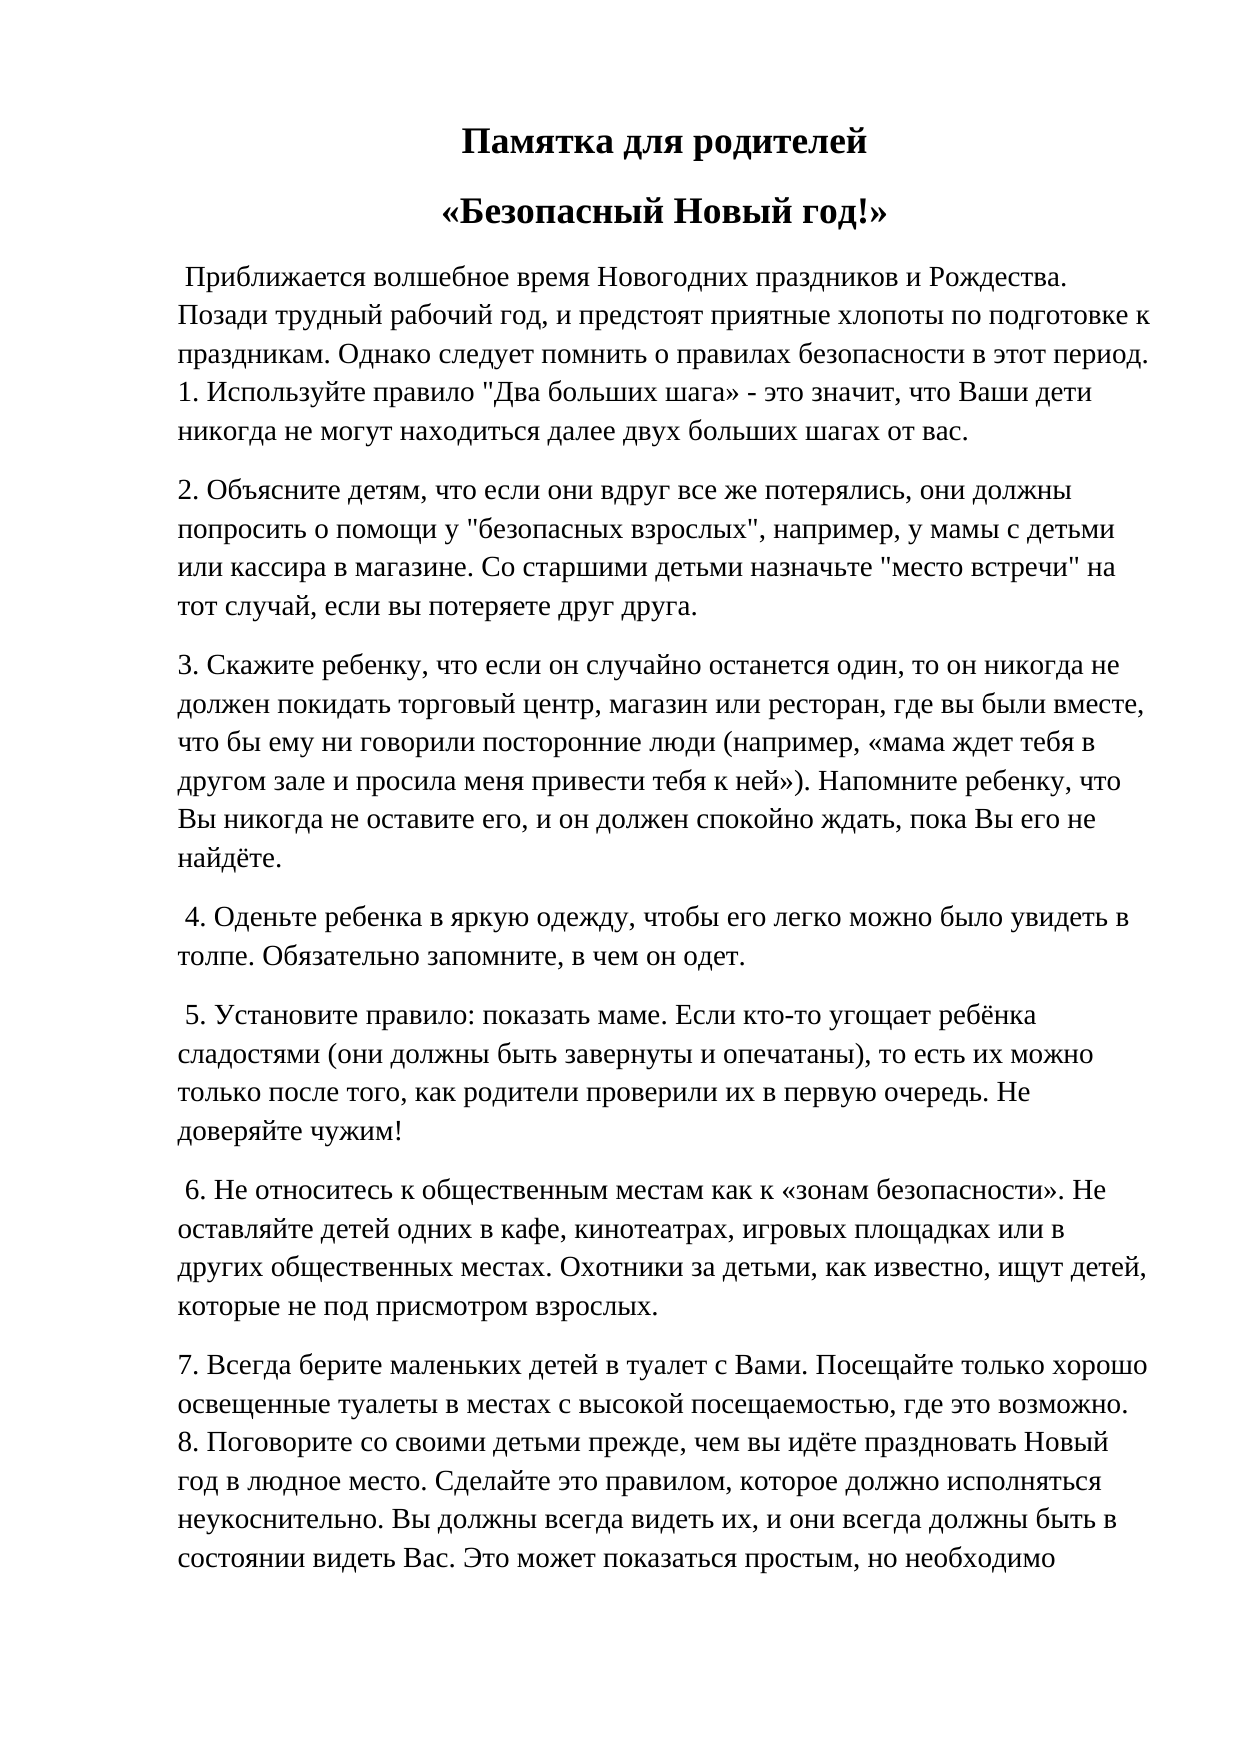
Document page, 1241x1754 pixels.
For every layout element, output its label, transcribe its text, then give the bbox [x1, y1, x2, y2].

text 3. Скажите ребенку, что если он случайно останется один, то он никогда не должен покидать торговый центр, магазин или ресторан, где вы были вместе, что бы ему ни говорили посторонние люди (например, «мама ждет тебя в другом зале и просила меня привести тебя к ней»). Напомните ребенку, что Вы никогда не оставите его, и он должен спокойно ждать, пока Вы его не найдёте. [177, 647, 1152, 874]
text 4. Оденьте ребенка в яркую одежду, чтобы его легко можно было увидеть в толпе. Обязательно запомните, в чем он одет. [177, 899, 1152, 972]
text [177, 1347, 1152, 1574]
text «Безопасный Новый год!» [177, 188, 1152, 232]
text 6. Не относитесь к общественным местам как к «зонам безопасности». Не оставляйте детей одних в кафе, кинотеатрах, игровых площадках или в других общественных местах. Охотники за детьми, как известно, ищут детей, которые не под присмотром взрослых. [177, 1172, 1152, 1322]
text 2. Объясните детям, что если они вдруг все же потерялись, они должны попросить о помощи у "безопасных взрослых", например, у мамы с детьми или кассира в магазине. Со старшими детьми назначьте "место встречи" на тот случай, если вы потеряете друг друга. [177, 472, 1152, 622]
text 5. Установите правило: показать маме. Если кто-то угощает ребёнка сладостями (они должны быть завернуты и опечатаны), то есть их можно только после того, как родители проверили их в первую очередь. Не доверяйте чужим! [177, 997, 1152, 1147]
text Приближается волшебное время Новогодних праздников и Рождества. Позади трудный рабочий год, и предстоят приятные хлопоты по подготовке к праздникам. Однако следует помнить о правилах безопасности в этот период. 1. Используйте правило "Два больших шага» - это значит, что Ваши дети никогда не могут находиться далее двух больших шагах от вас. [177, 259, 1152, 447]
text Памятка для родителей [177, 118, 1152, 161]
